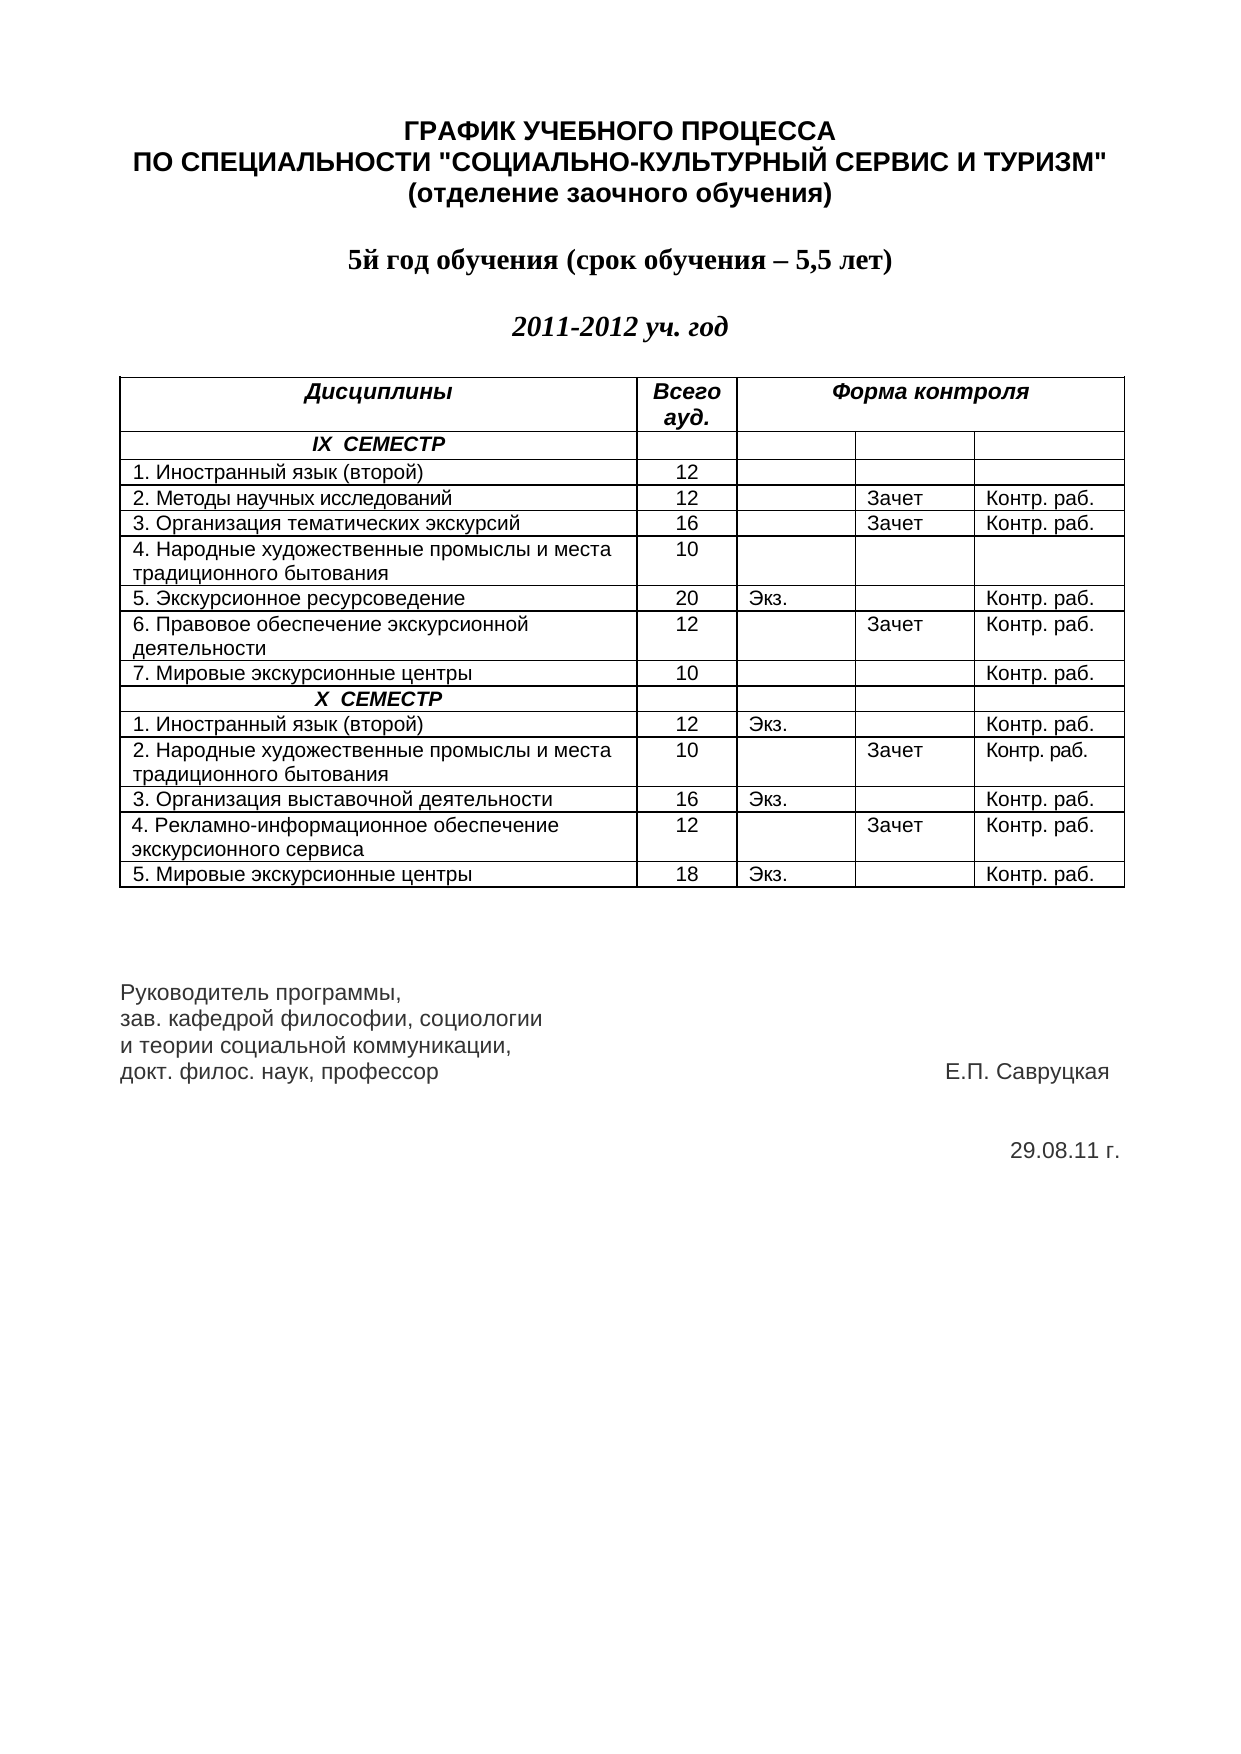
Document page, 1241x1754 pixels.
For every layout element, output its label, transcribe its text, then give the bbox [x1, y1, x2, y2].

table_cell [856, 712, 974, 736]
table_cell [856, 862, 974, 886]
text ПО СПЕЦИАЛЬНОСТИ "СОЦИАЛЬНО-КУЛЬТУРНЫЙ СЕРВИС И ТУРИЗМ" [120, 146, 1120, 177]
table_cell Контр. раб. [975, 862, 1124, 886]
table_cell [738, 661, 855, 685]
table_cell [738, 460, 855, 484]
table_cell Экз. [738, 787, 855, 811]
table_header Форма контроля [738, 378, 1124, 431]
text 5й год обучения (срок обучения – 5,5 лет) [120, 242, 1120, 276]
table_cell [975, 432, 1124, 459]
table_cell 20 [638, 586, 736, 610]
text 29.08.11 г. [120, 1137, 1120, 1163]
table_cell 16 [638, 787, 736, 811]
table_cell Зачет [856, 813, 974, 861]
table_cell [856, 687, 974, 711]
table_cell [738, 813, 855, 861]
table_cell 1. Иностранный язык (второй) [121, 460, 636, 484]
table_cell [638, 687, 736, 711]
table_cell Зачет [856, 738, 974, 786]
text ГРАФИК УЧЕБНОГО ПРОЦЕССА [120, 115, 1120, 146]
table_header Дисциплины [121, 378, 636, 431]
table_cell Экз. [738, 712, 855, 736]
table_cell [856, 432, 974, 459]
table_header Всего ауд. [638, 378, 736, 431]
table_cell [738, 486, 855, 510]
table_cell [975, 687, 1124, 711]
table_cell 5. Мировые экскурсионные центры [121, 862, 636, 886]
table_cell Контр. раб. [975, 813, 1124, 861]
table_cell [738, 511, 855, 535]
text Руководитель программы, [120, 979, 1120, 1005]
table_cell [738, 687, 855, 711]
table_cell 12 [638, 460, 736, 484]
table_cell 7. Мировые экскурсионные центры [121, 661, 636, 685]
table_cell 3. Организация тематических экскурсий [121, 511, 636, 535]
table_cell Зачет [856, 511, 974, 535]
table_cell 10 [638, 661, 736, 685]
table_cell Контр. раб. [975, 661, 1124, 685]
text и теории социальной коммуникации, [120, 1032, 1120, 1058]
table_cell [856, 787, 974, 811]
table_cell Экз. [738, 862, 855, 886]
table_cell 2. Народные художественные промыслы и места традиционного бытования [121, 738, 636, 786]
table_cell 18 [638, 862, 736, 886]
table_cell [738, 612, 855, 660]
table_cell 3. Организация выставочной деятельности [121, 787, 636, 811]
table_cell 5. Экскурсионное ресурсоведение [121, 586, 636, 610]
text 2011-2012 уч. год [120, 309, 1120, 343]
table_cell 4. Народные художественные промыслы и места традиционного бытования [121, 537, 636, 585]
table_cell Контр. раб. [975, 511, 1124, 535]
table_cell 10 [638, 738, 736, 786]
table_cell [738, 432, 855, 459]
table_cell [856, 460, 974, 484]
table_cell IX СЕМЕСТР [121, 432, 636, 459]
table_cell [856, 661, 974, 685]
table_cell Контр. раб. [975, 486, 1124, 510]
table_cell Зачет [856, 612, 974, 660]
table_cell 6. Правовое обеспечение экскурсионной деятельности [121, 612, 636, 660]
table_cell Контр. раб. [975, 612, 1124, 660]
table_cell 16 [638, 511, 736, 535]
table_cell 12 [638, 712, 736, 736]
table_cell X СЕМЕСТР [121, 687, 636, 711]
table_cell [856, 586, 974, 610]
table_cell Зачет [856, 486, 974, 510]
table_cell [638, 432, 736, 459]
table_cell 10 [638, 537, 736, 585]
table_cell [738, 738, 855, 786]
table_cell 12 [638, 813, 736, 861]
table_cell Контр. раб. [975, 712, 1124, 736]
table_cell [738, 537, 855, 585]
text докт. филос. наук, профессор Е.П. Савруцкая [120, 1058, 1120, 1084]
table_cell 4. Рекламно-информационное обеспечение экскурсионного сервиса [121, 813, 636, 861]
table_cell Экз. [738, 586, 855, 610]
text зав. кафедрой философии, социологии [120, 1005, 1120, 1032]
table_cell 1. Иностранный язык (второй) [121, 712, 636, 736]
table_cell [856, 537, 974, 585]
table_cell Контр. раб. [975, 787, 1124, 811]
text (отделение заочного обучения) [120, 177, 1120, 209]
table_cell Контр. раб. [975, 586, 1124, 610]
table_cell 12 [638, 612, 736, 660]
table_cell 12 [638, 486, 736, 510]
table_cell [975, 537, 1124, 585]
table_cell [975, 460, 1124, 484]
table_cell Контр. раб. [975, 738, 1124, 786]
table_cell 2. Методы научных исследований [121, 486, 636, 510]
